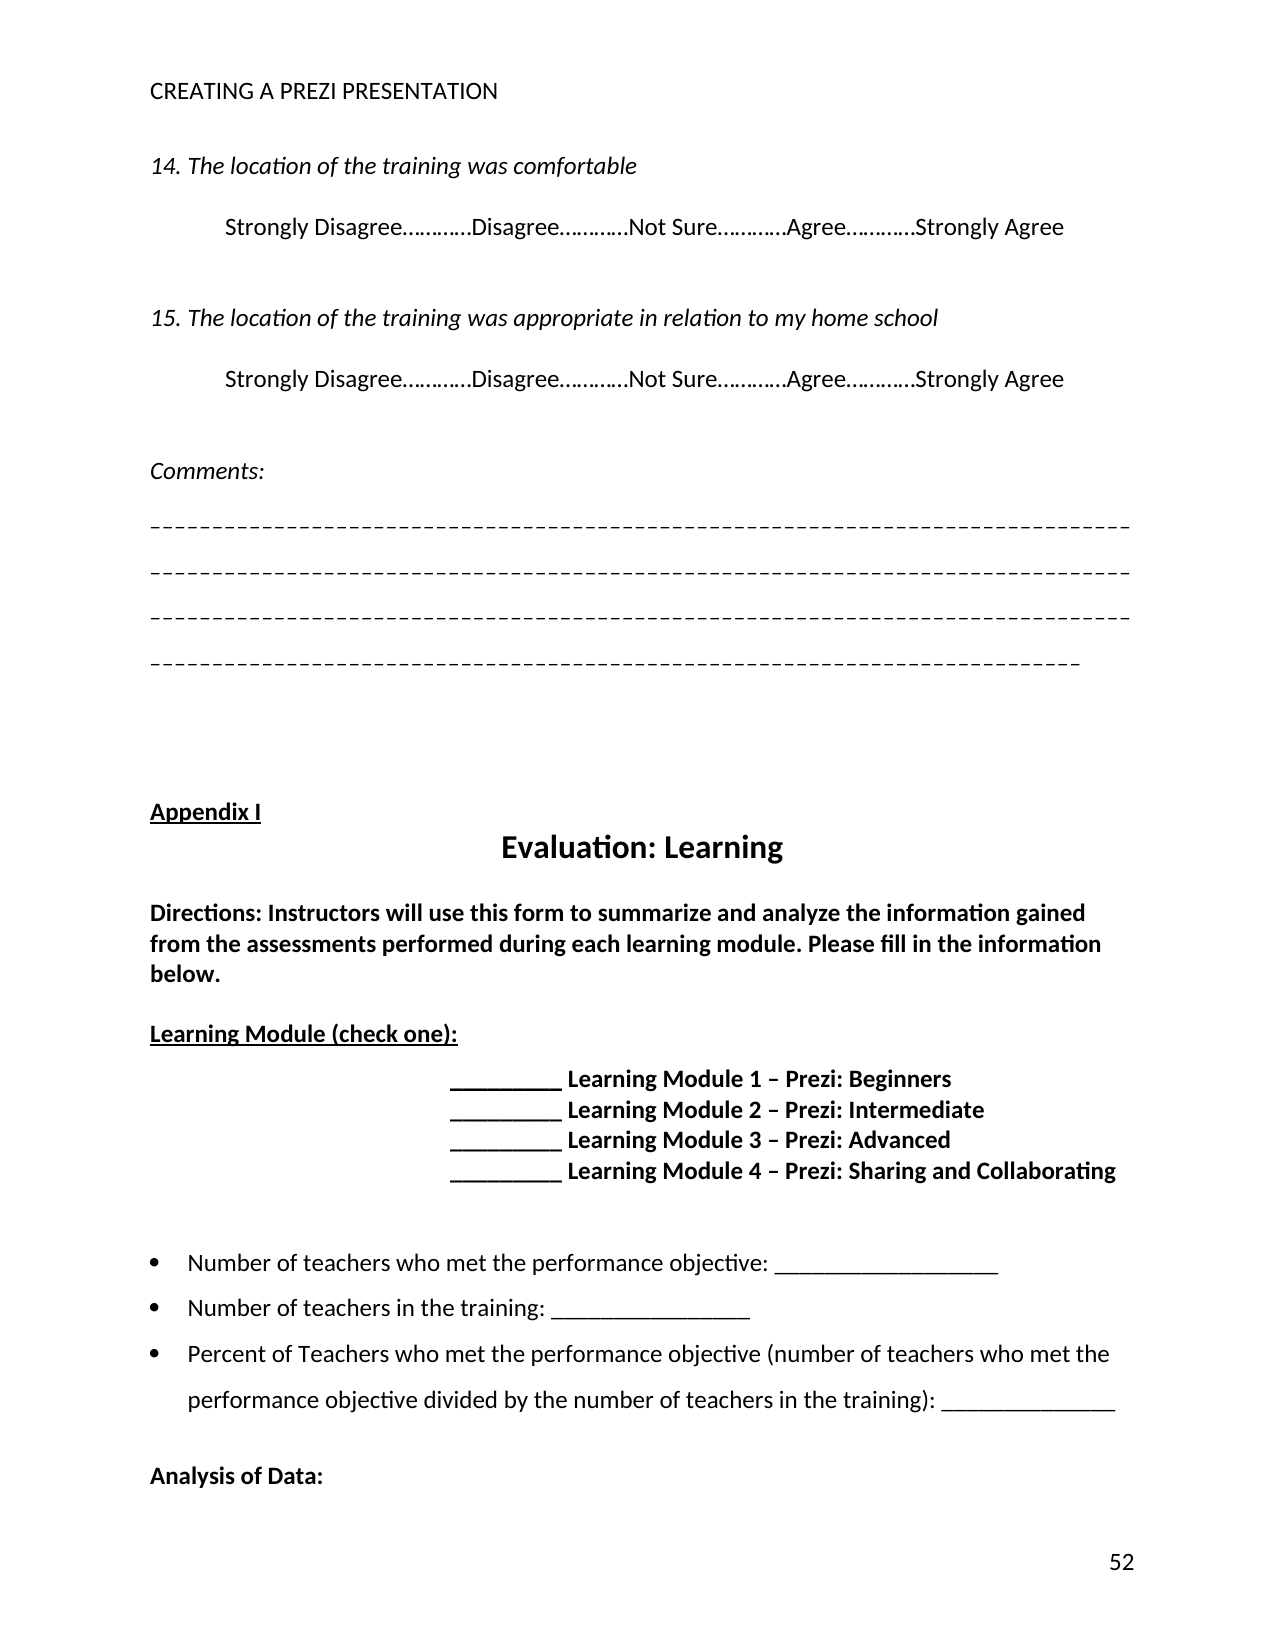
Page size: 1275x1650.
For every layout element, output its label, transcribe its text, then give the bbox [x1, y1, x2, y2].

text Directions: Instructors will use this form to summarize and analyze the information gained from the assessments performed during each learning module. Please fill in the information below. [150, 898, 1134, 989]
text _________ Learning Module 1 – Prezi: Beginners [150, 1064, 1134, 1094]
list The location of the training was comfortable [150, 150, 1134, 181]
text Appendix I [150, 796, 1134, 826]
text _________ Learning Module 3 – Prezi: Advanced [150, 1125, 1134, 1155]
text Analysis of Data: [150, 1460, 1134, 1491]
list The location of the training was appropriate in relation to my home school [150, 303, 1134, 333]
text Evaluation: Learning [150, 826, 1134, 867]
list Percent of Teachers who met the performance objective (number of teachers who met the performance objective divided by the number of teachers in the training): ______________ [150, 1338, 1134, 1414]
text _________ Learning Module 4 – Prezi: Sharing and Collaborating [150, 1155, 1134, 1186]
text Strongly Disagree…………Disagree…………Not Sure…………Agree…………Strongly Agree [150, 364, 1134, 394]
text Comments: [150, 455, 1134, 486]
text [150, 211, 1134, 242]
list Number of teachers who met the performance objective: __________________ [150, 1247, 1134, 1277]
list Number of teachers in the training: ________________ [150, 1292, 1134, 1323]
text _________ Learning Module 2 – Prezi: Intermediate [150, 1094, 1134, 1125]
text ________________________________________________________________________________________________________________________________________________________________________________________________________________________________________________________________________________________________________________________ [150, 501, 1134, 669]
text Learning Module (check one): [150, 1018, 1134, 1048]
